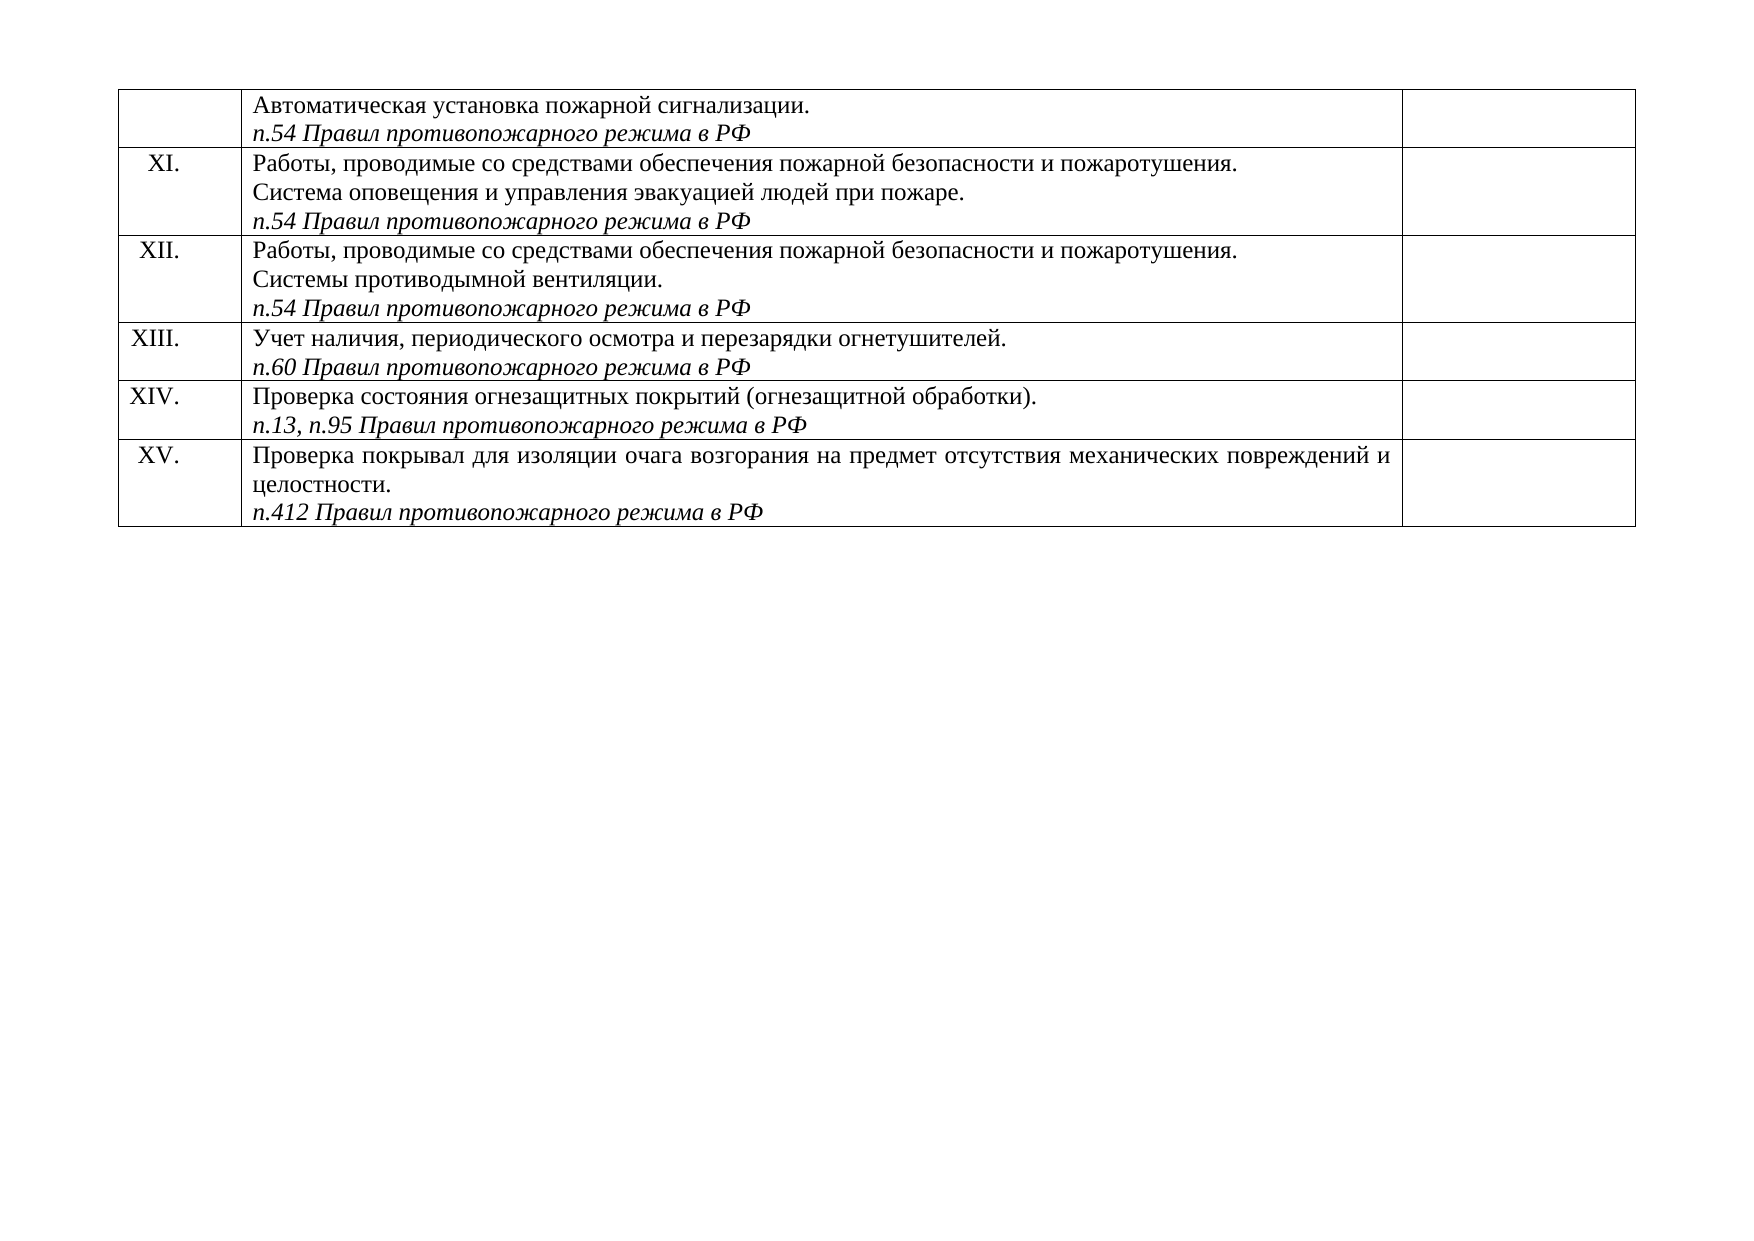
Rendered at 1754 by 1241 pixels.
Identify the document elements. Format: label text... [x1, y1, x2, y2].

table_cell [1403, 148, 1635, 234]
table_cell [242, 90, 1402, 147]
table_cell [1403, 90, 1635, 147]
table_cell [1403, 323, 1635, 380]
table_cell Учет наличия, периодического осмотра и перезарядки огнетушителей. п.60 Правил противопожарного режима в РФ [242, 323, 1402, 380]
table_cell Проверка покрывал для изоляции очага возгорания на предмет отсутствия механических повреждений и целостности. п.412 Правил противопожарного режима в РФ [242, 440, 1402, 526]
table_cell Работы, проводимые со средствами обеспечения пожарной безопасности и пожаротушения. Система оповещения и управления эвакуацией людей при пожаре. п.54 Правил противопожарного режима в РФ [242, 148, 1402, 234]
table_cell Работы, проводимые со средствами обеспечения пожарной безопасности и пожаротушения. Системы противодымной вентиляции. п.54 Правил противопожарного режима в РФ [242, 236, 1402, 322]
table_cell [119, 236, 241, 322]
table_cell [119, 90, 241, 147]
table_cell [1403, 236, 1635, 322]
table_cell [119, 440, 241, 526]
table_cell [119, 323, 241, 380]
table_cell [119, 381, 241, 439]
table_cell Проверка состояния огнезащитных покрытий (огнезащитной обработки). п.13, п.95 Правил противопожарного режима в РФ [242, 381, 1402, 439]
table_cell [1403, 440, 1635, 526]
table_cell [119, 148, 241, 234]
table_cell [1403, 381, 1635, 439]
